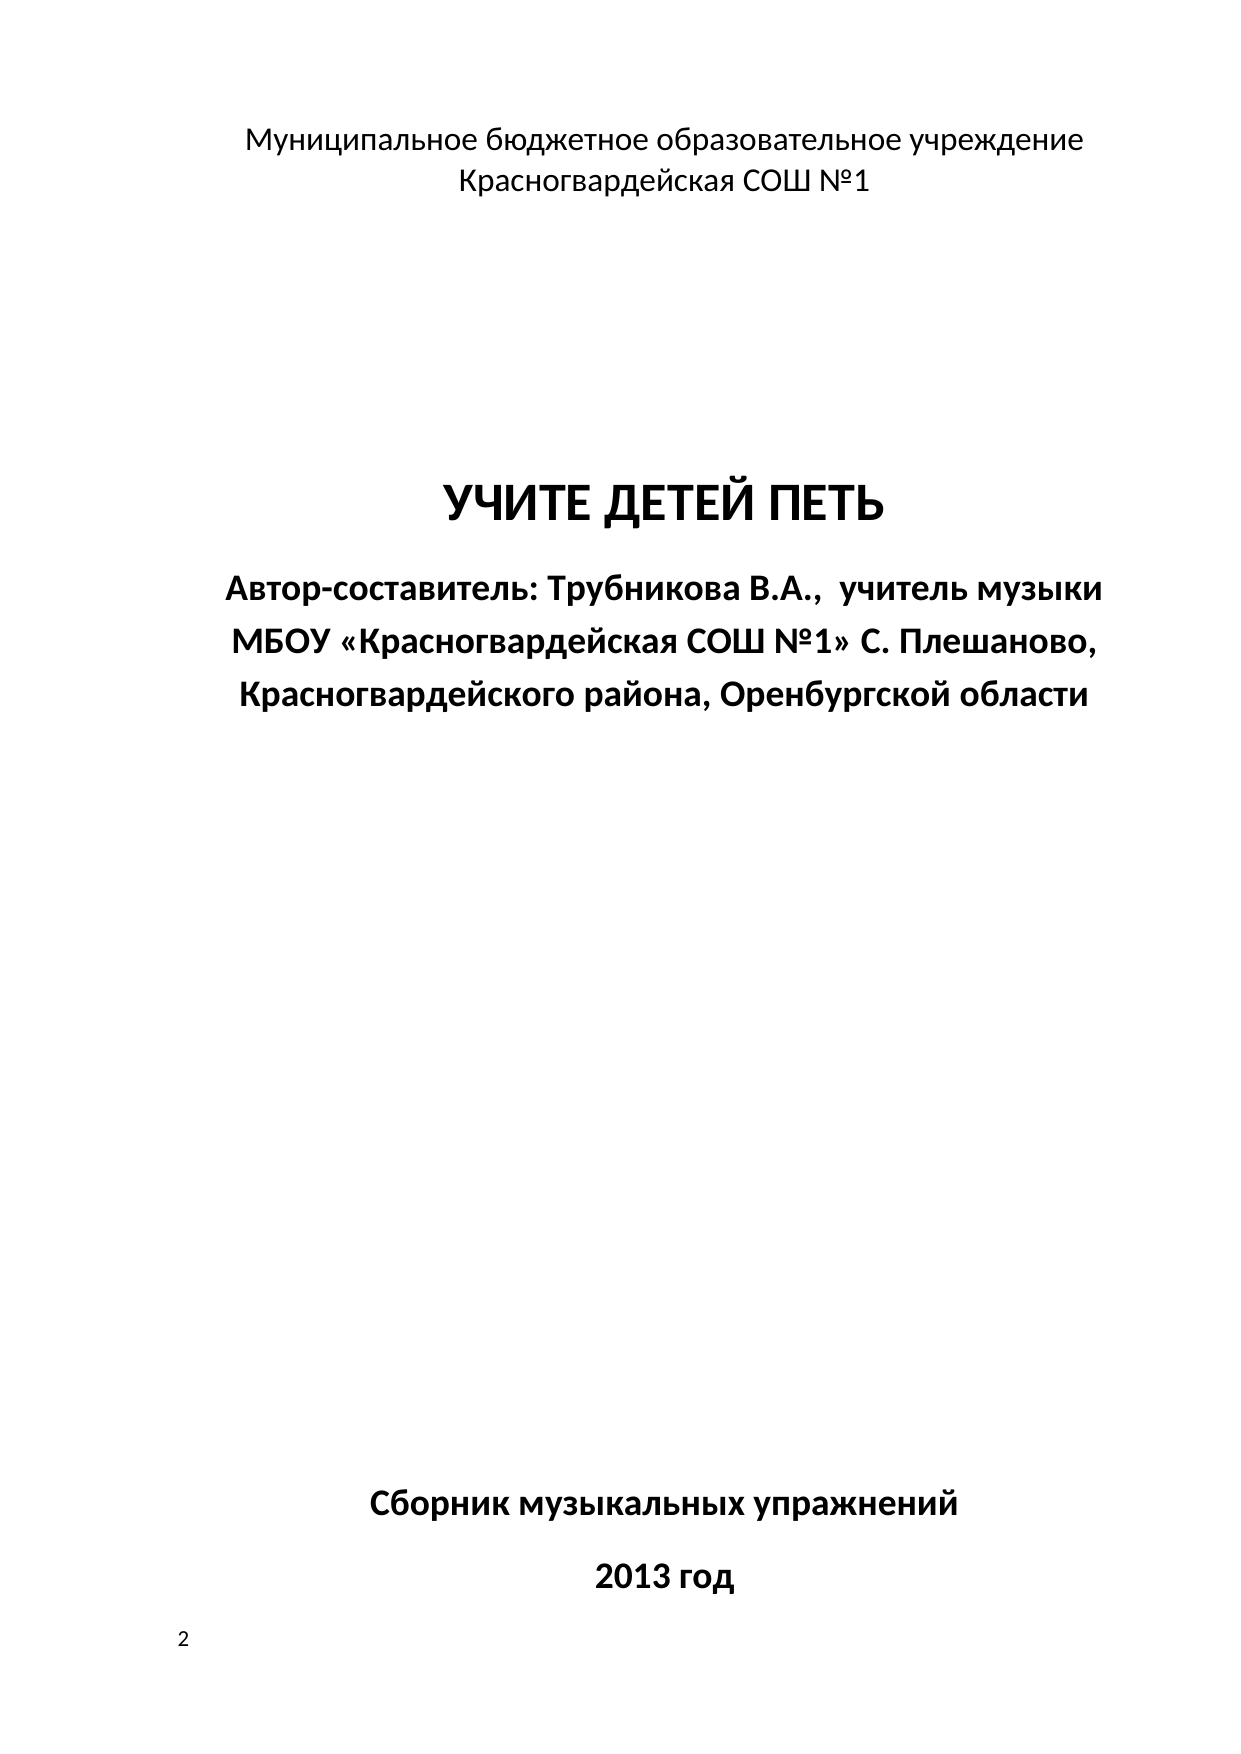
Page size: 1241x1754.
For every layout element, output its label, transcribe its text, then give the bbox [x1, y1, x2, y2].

text Автор-составитель: Трубникова В.А., учитель музыки МБОУ «Красногвардейская СОШ №1» С. Плешаново, Красногвардейского района, Оренбургской области [177, 564, 1152, 716]
text Муниципальное бюджетное образовательное учреждение Красногвардейская СОШ №1 [177, 118, 1152, 199]
text 2013 год [177, 1552, 1152, 1598]
text УЧИТЕ ДЕТЕЙ ПЕТЬ [177, 467, 1152, 533]
text Сборник музыкальных упражнений [177, 1479, 1152, 1524]
